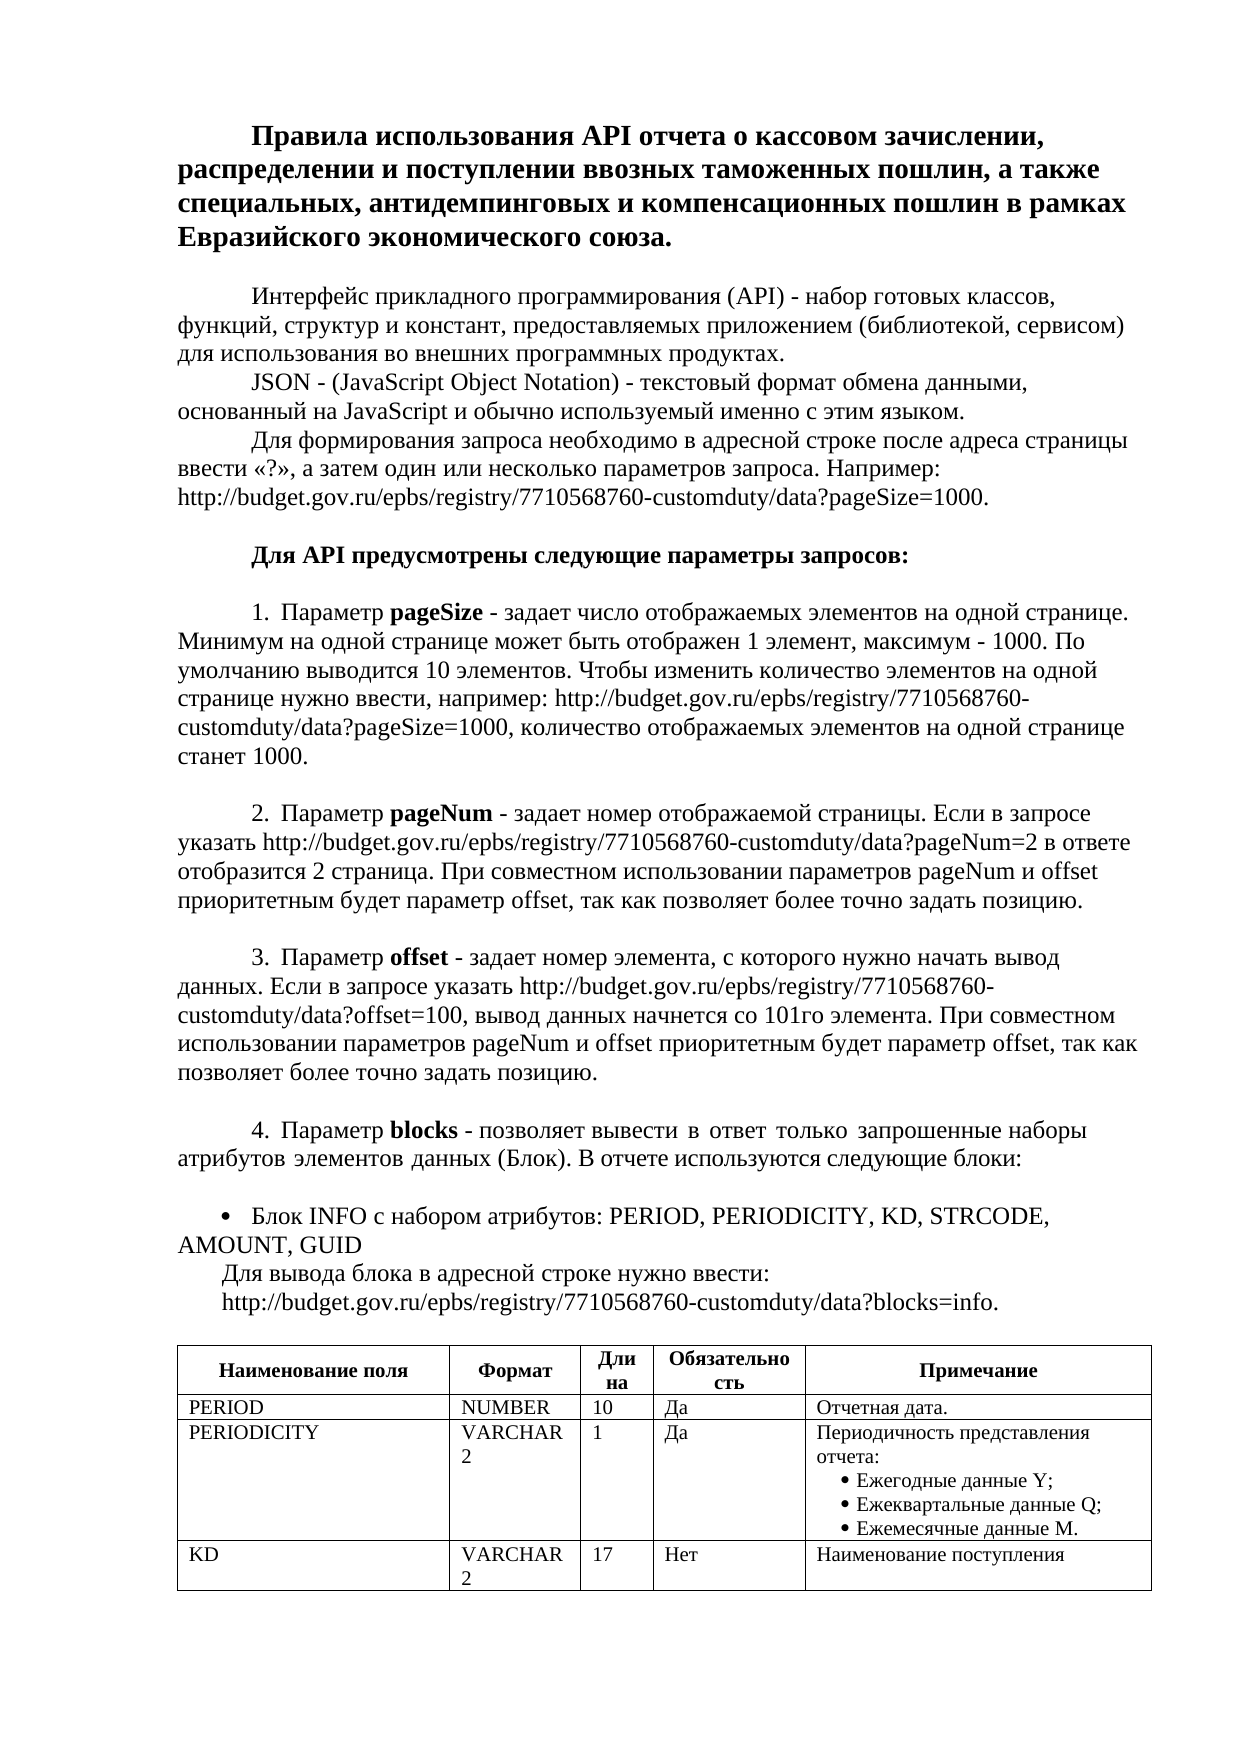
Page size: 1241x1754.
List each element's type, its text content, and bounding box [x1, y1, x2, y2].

table_cell KD [178, 1541, 449, 1589]
table_cell PERIOD [178, 1395, 449, 1419]
list Для вывода блока в адресной строке нужно ввести: http://budget.gov.ru/epbs/registry/7710568760-customduty/data?blocks=info. [222, 1258, 1152, 1316]
table_cell 17 [581, 1541, 653, 1589]
text JSON - (JavaScript Object Notation) - текстовый формат обмена данными, основанный на JavaScript и обычно используемый именно с этим языком. [177, 367, 1152, 425]
table_cell Да [654, 1420, 805, 1540]
text Для API предусмотрены следующие параметры запросов: [177, 540, 1152, 568]
table_cell VARCHAR2 [450, 1420, 580, 1540]
table_cell 1 [581, 1420, 653, 1540]
table_cell VARCHAR2 [450, 1541, 580, 1589]
table_cell Периодичность представления отчета: Ежегодные данные Y; Ежеквартальные данные Q; Ежемесячные данные M. [806, 1420, 1151, 1540]
text Правила использования API отчета о кассовом зачислении, распределении и поступлении ввозных таможенных пошлин, а также специальных, антидемпинговых и компенсационных пошлин в рамках Евразийского экономического союза. [177, 118, 1152, 252]
list Параметр blocks - позволяет вывести в ответ только запрошенные наборы атрибутов элементов данных (Блок). В отчете используются следующие блоки: [177, 1115, 1152, 1172]
list Параметр offset - задает номер элемента, с которого нужно начать вывод данных. Если в запросе указать http://budget.gov.ru/epbs/registry/7710568760-customduty/data?offset=100, вывод данных начнется со 101го элемента. При совместном использовании параметров pageNum и offset приоритетным будет параметр offset, так как позволяет более точно задать позицию. [177, 942, 1152, 1086]
table_header Длина [581, 1346, 653, 1394]
table_cell 10 [581, 1395, 653, 1419]
table_header Наименование поля [178, 1346, 449, 1394]
table_cell NUMBER [450, 1395, 580, 1419]
table_cell Да [654, 1395, 805, 1419]
text Интерфейс прикладного программирования (API) - набор готовых классов, функций, структур и констант, предоставляемых приложением (библиотекой, сервисом) для использования во внешних программных продуктах. [177, 281, 1152, 367]
list Параметр pageSize - задает число отображаемых элементов на одной странице. Минимум на одной странице может быть отображен 1 элемент, максимум - 1000. По умолчанию выводится 10 элементов. Чтобы изменить количество элементов на одной странице нужно ввести, например: http://budget.gov.ru/epbs/registry/7710568760-customduty/data?pageSize=1000, количество отображаемых элементов на одной странице станет 1000. [177, 597, 1152, 770]
list Параметр pageNum - задает номер отображаемой страницы. Если в запросе указать http://budget.gov.ru/epbs/registry/7710568760-customduty/data?pageNum=2 в ответе отобразится 2 страница. При совместном использовании параметров pageNum и offset приоритетным будет параметр offset, так как позволяет более точно задать позицию. [177, 798, 1152, 913]
table_cell Отчетная дата. [806, 1395, 1151, 1419]
table_header Примечание [806, 1346, 1151, 1394]
list Блок INFO с набором атрибутов: PERIOD, PERIODICITY, KD, STRCODE, AMOUNT, GUID [177, 1201, 1152, 1258]
table_cell Наименование поступления [806, 1541, 1151, 1589]
table_header Формат [450, 1346, 580, 1394]
table_header Обязательность [654, 1346, 805, 1394]
table_cell Нет [654, 1541, 805, 1589]
table_cell PERIODICITY [178, 1420, 449, 1540]
text Для формирования запроса необходимо в адресной строке после адреса страницы ввести «?», а затем один или несколько параметров запроса. Например: http://budget.gov.ru/epbs/registry/7710568760-customduty/data?pageSize=1000. [177, 425, 1152, 511]
